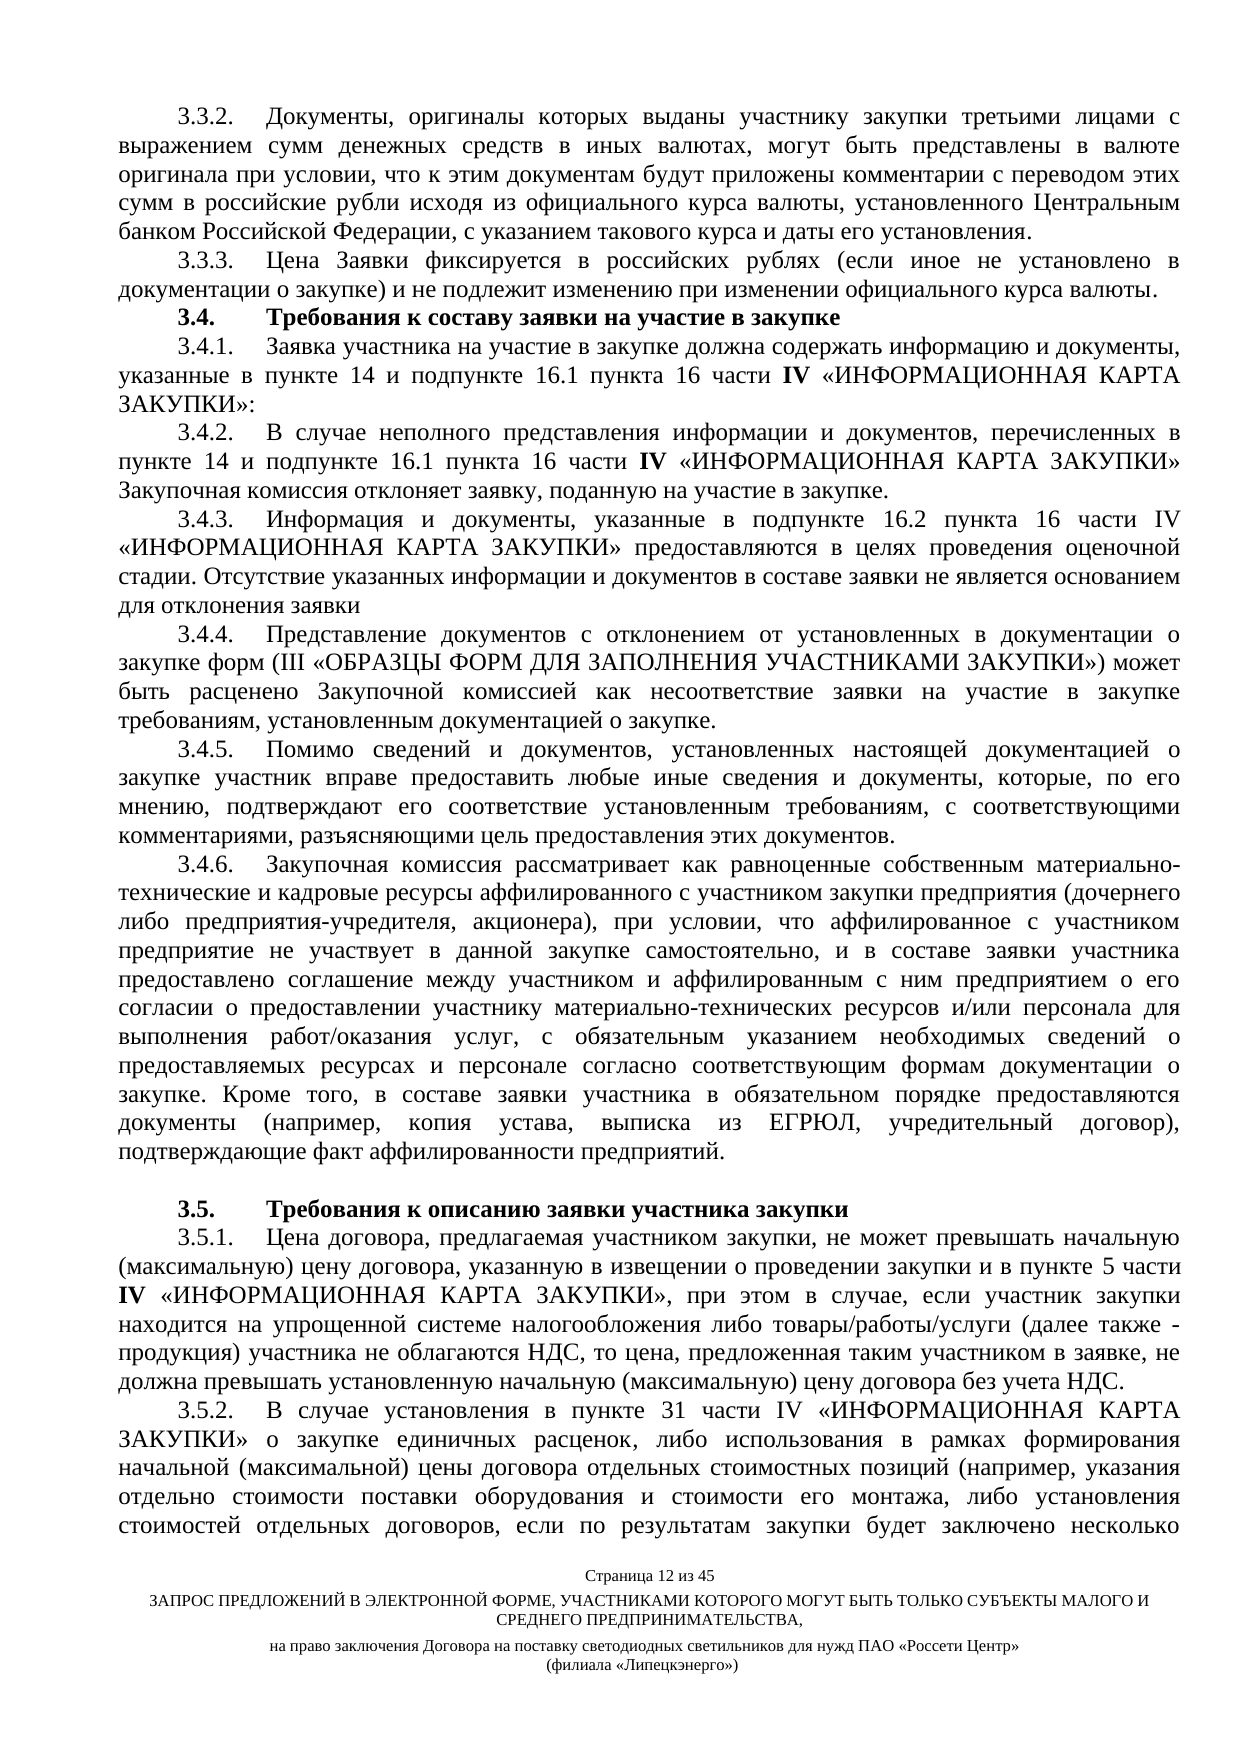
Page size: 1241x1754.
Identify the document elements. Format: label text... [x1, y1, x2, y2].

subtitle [118, 1395, 1181, 1539]
subtitle Цена договора, предлагаемая участником закупки, не может превышать начальную (максимальную) цену договора, указанную в извещении о проведении закупки и в пункте 5 части IV «ИНФОРМАЦИОННАЯ КАРТА ЗАКУПКИ», при этом в случае, если участник закупки находится на упрощенной системе налогообложения либо товары/работы/услуги (далее также - продукция) участника не облагаются НДС, то цена, предложенная таким участником в заявке, не должна превышать установленную начальную (максимальную) цену договора без учета НДС. [118, 1222, 1181, 1395]
subtitle Требования к составу заявки на участие в закупке [118, 302, 1181, 331]
subtitle Представление документов с отклонением от установленных в документации о закупке форм (III «ОБРАЗЦЫ ФОРМ ДЛЯ ЗАПОЛНЕНИЯ УЧАСТНИКАМИ ЗАКУПКИ») может быть расценено Закупочной комиссией как несоответствие заявки на участие в закупке требованиям, установленным документацией о закупке. [118, 619, 1181, 734]
subtitle Цена Заявки фиксируется в российских рублях (если иное не установлено в документации о закупке) и не подлежит изменению при изменении официального курса валюты. [118, 245, 1181, 302]
subtitle Помимо сведений и документов, установленных настоящей документацией о закупке участник вправе предоставить любые иные сведения и документы, которые, по его мнению, подтверждают его соответствие установленным требованиям, с соответствующими комментариями, разъясняющими цель предоставления этих документов. [118, 734, 1181, 849]
subtitle Требования к описанию заявки участника закупки [118, 1194, 1181, 1222]
subtitle Информация и документы, указанные в подпункте 16.2 пункта 16 части IV «ИНФОРМАЦИОННАЯ КАРТА ЗАКУПКИ» предоставляются в целях проведения оценочной стадии. Отсутствие указанных информации и документов в составе заявки не является основанием для отклонения заявки [118, 504, 1181, 619]
subtitle Документы, оригиналы которых выданы участнику закупки третьими лицами с выражением сумм денежных средств в иных валютах, могут быть представлены в валюте оригинала при условии, что к этим документам будут приложены комментарии с переводом этих сумм в российские рубли исходя из официального курса валюты, установленного Центральным банком Российской Федерации, с указанием такового курса и даты его установления. [118, 101, 1181, 245]
subtitle Закупочная комиссия рассматривает как равноценные собственным материально-технические и кадровые ресурсы аффилированного с участником закупки предприятия (дочернего либо предприятия-учредителя, акционера), при условии, что аффилированное с участником предприятие не участвует в данной закупке самостоятельно, и в составе заявки участника предоставлено соглашение между участником и аффилированным с ним предприятием о его согласии о предоставлении участнику материально-технических ресурсов и/или персонала для выполнения работ/оказания услуг, с обязательным указанием необходимых сведений о предоставляемых ресурсах и персонале согласно соответствующим формам документации о закупке. Кроме того, в составе заявки участника в обязательном порядке предоставляются документы (например, копия устава, выписка из ЕГРЮЛ, учредительный договор), подтверждающие факт аффилированности предприятий. [118, 849, 1181, 1165]
subtitle В случае неполного представления информации и документов, перечисленных в пункте 14 и подпункте 16.1 пункта 16 части IV «ИНФОРМАЦИОННАЯ КАРТА ЗАКУПКИ» Закупочная комиссия отклоняет заявку, поданную на участие в закупке. [118, 417, 1181, 504]
subtitle Заявка участника на участие в закупке должна содержать информацию и документы, указанные в пункте 14 и подпункте 16.1 пункта 16 части IV «ИНФОРМАЦИОННАЯ КАРТА ЗАКУПКИ»: [118, 331, 1181, 417]
